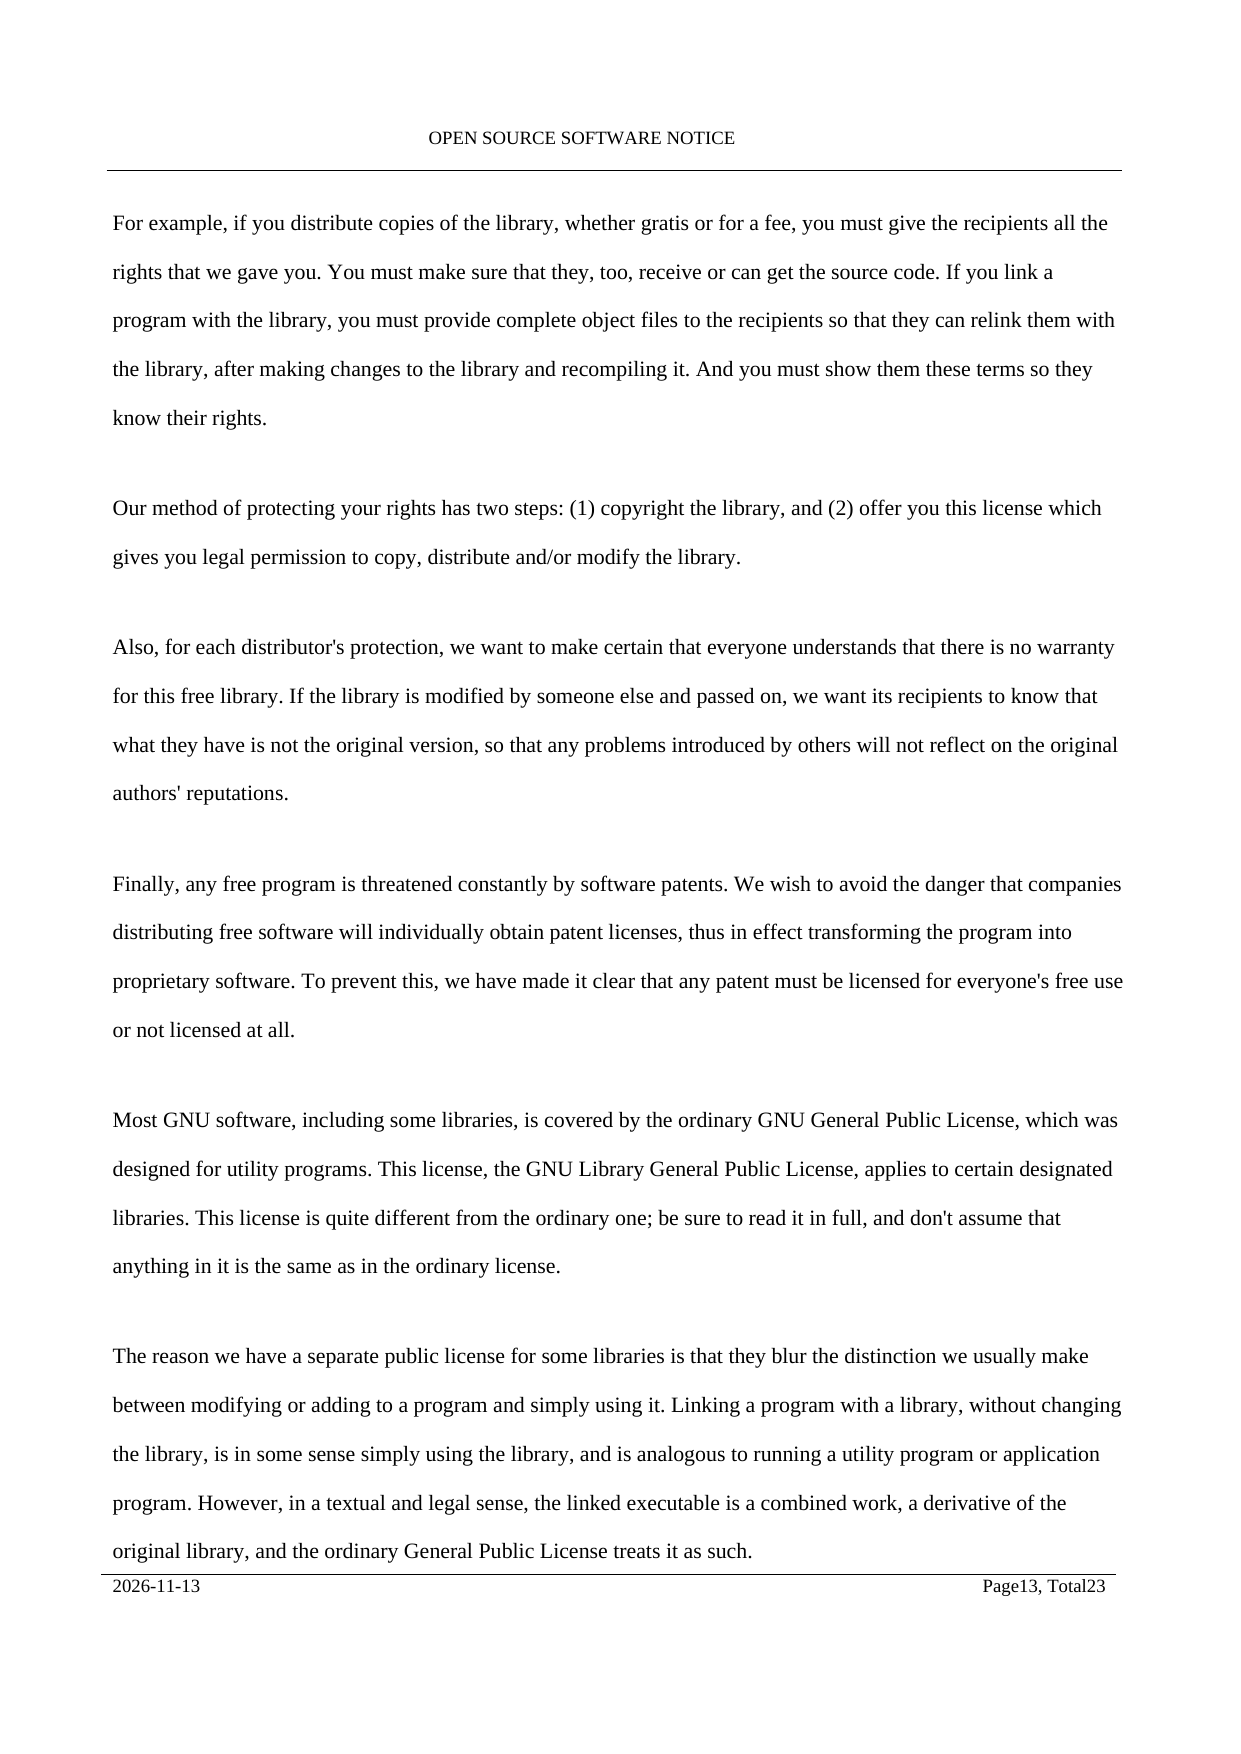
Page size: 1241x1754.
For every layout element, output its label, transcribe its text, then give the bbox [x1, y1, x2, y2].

text Finally, any free program is threatened constantly by software patents. We wish to avoid the danger that companies distributing free software will individually obtain patent licenses, thus in effect transforming the program into proprietary software. To prevent this, we have made it clear that any patent must be licensed for everyone's free use or not licensed at all. [112, 867, 1128, 1046]
text Our method of protecting your rights has two steps: (1) copyright the library, and (2) offer you this license which gives you legal permission to copy, distribute and/or modify the library. [112, 492, 1128, 573]
text Also, for each distributor's protection, we want to make certain that everyone understands that there is no warranty for this free library. If the library is modified by someone else and passed on, we want its recipients to know that what they have is not the original version, so that any problems introduced by others will not reflect on the original authors' reputations. [112, 631, 1128, 809]
text Most GNU software, including some libraries, is covered by the ordinary GNU General Public License, which was designed for utility programs. This license, the GNU Library General Public License, applies to certain designated libraries. This license is quite different from the ordinary one; be sure to read it in full, and don't assume that anything in it is the same as in the ordinary license. [112, 1103, 1128, 1282]
text The reason we have a separate public license for some libraries is that they blur the distinction we usually make between modifying or adding to a program and simply using it. Linking a program with a library, without changing the library, is in some sense simply using the library, and is analogous to running a utility program or application program. However, in a textual and legal sense, the linked executable is a combined work, a derivative of the original library, and the ordinary General Public License treats it as such. [112, 1340, 1128, 1567]
text For example, if you distribute copies of the library, whether gratis or for a fee, you must give the recipients all the rights that we gave you. You must make sure that they, too, receive or can get the source code. If you link a program with the library, you must provide complete object files to the recipients so that they can relink them with the library, after making changes to the library and recompiling it. And you must show them these terms so they know their rights. [112, 206, 1128, 434]
